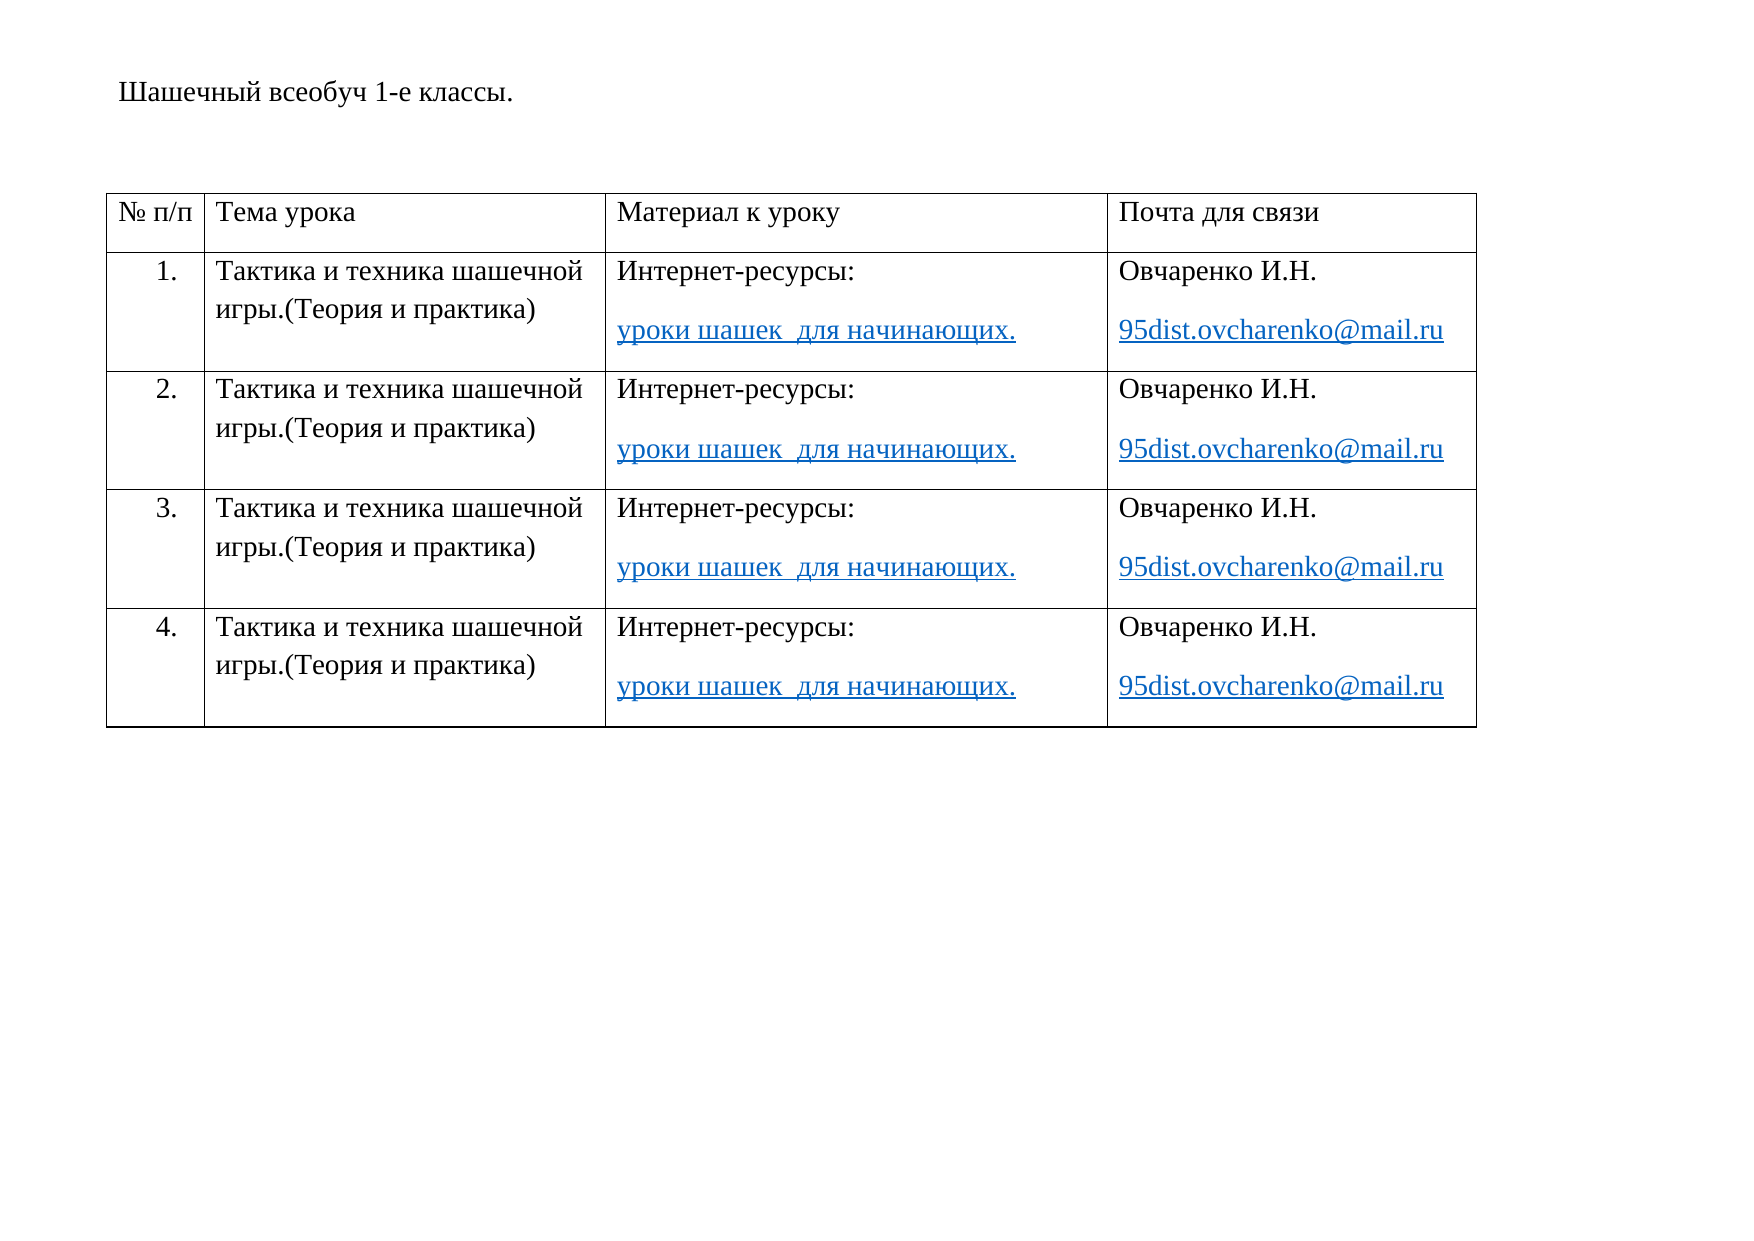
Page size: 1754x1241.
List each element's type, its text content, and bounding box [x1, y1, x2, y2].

table_cell [107, 490, 204, 608]
table_cell Интернет-ресурсы: уроки шашек для начинающих. [606, 490, 1107, 608]
text Шашечный всеобуч 1-е классы. [118, 74, 1636, 107]
table_cell [107, 253, 204, 371]
table_cell Овчаренко И.Н. 95dist.ovcharenko@mail.ru [1108, 253, 1476, 371]
table_cell Интернет-ресурсы: уроки шашек для начинающих. [606, 372, 1107, 489]
table_cell Тактика и техника шашечной игры.(Теория и практика) [205, 609, 605, 726]
table_cell Интернет-ресурсы: уроки шашек для начинающих. [606, 609, 1107, 726]
table_header Почта для связи [1108, 194, 1476, 252]
table_cell Тактика и техника шашечной игры.(Теория и практика) [205, 490, 605, 608]
table_header Тема урока [205, 194, 605, 252]
table_cell Тактика и техника шашечной игры.(Теория и практика) [205, 372, 605, 489]
table_cell Овчаренко И.Н. 95dist.ovcharenko@mail.ru [1108, 609, 1476, 726]
table_cell [107, 609, 204, 726]
table_cell [107, 372, 204, 489]
table_cell Интернет-ресурсы: уроки шашек для начинающих. [606, 253, 1107, 371]
table_header Материал к уроку [606, 194, 1107, 252]
table_header № п/п [107, 194, 204, 252]
table_cell Овчаренко И.Н. 95dist.ovcharenko@mail.ru [1108, 372, 1476, 489]
table_cell Овчаренко И.Н. 95dist.ovcharenko@mail.ru [1108, 490, 1476, 608]
table_cell Тактика и техника шашечной игры.(Теория и практика) [205, 253, 605, 371]
